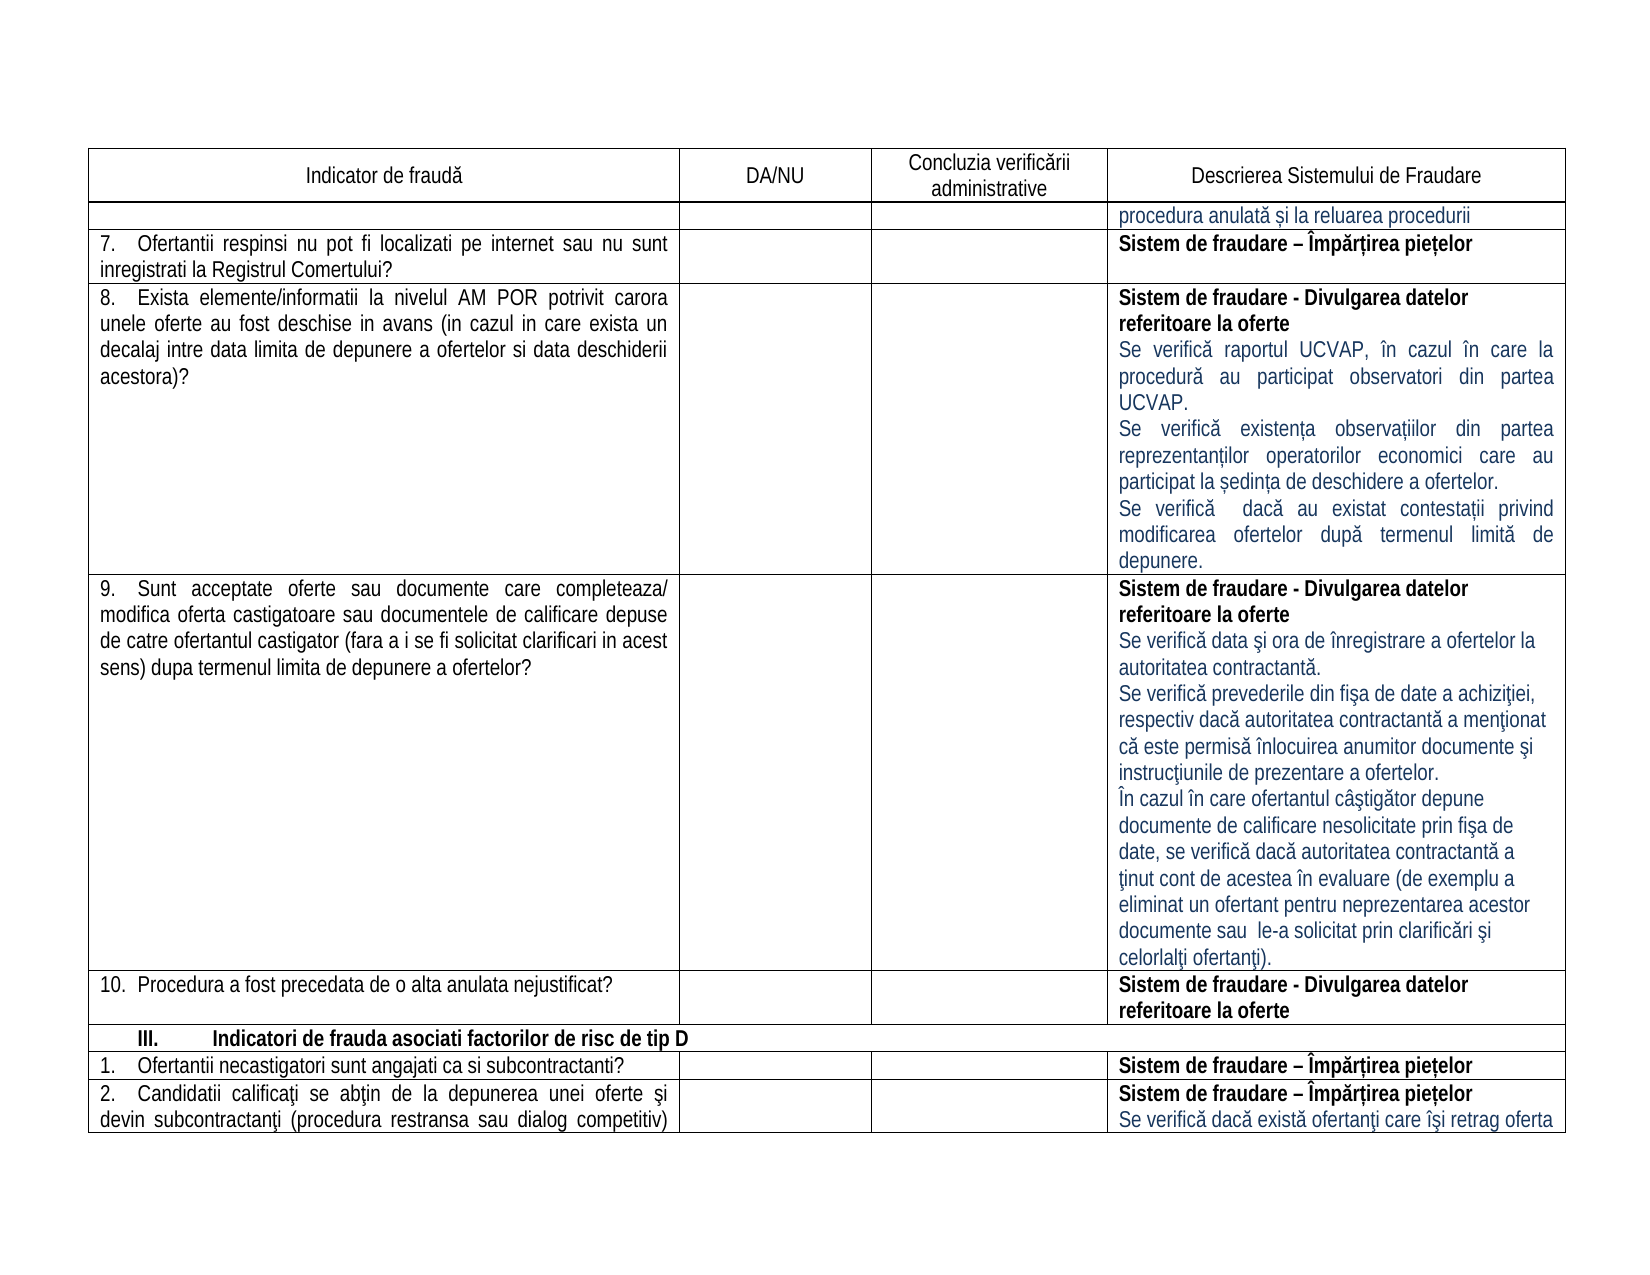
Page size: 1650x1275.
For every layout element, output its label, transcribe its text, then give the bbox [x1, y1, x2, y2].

table_cell Ofertantii respinsi nu pot fi localizati pe internet sau nu sunt inregistrati la Registrul Comertului? [89, 230, 679, 283]
table_cell [872, 1052, 1107, 1078]
table_header DA/NU [680, 149, 871, 201]
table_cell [1108, 1080, 1565, 1132]
table_cell Ofertantii necastigatori sunt angajati ca si subcontractanti? [89, 1052, 679, 1078]
table_header Concluzia verificării administrative [872, 149, 1107, 201]
table_cell [680, 284, 871, 573]
table_cell [680, 971, 871, 1024]
table_cell Procedura a fost precedata de o alta anulata nejustificat? [89, 971, 679, 1024]
table_cell Sistem de fraudare - Divulgarea datelor referitoare la oferte [1108, 971, 1565, 1024]
table_cell Indicatori de frauda asociati factorilor de risc de tip D [89, 1025, 1565, 1051]
table_cell [872, 971, 1107, 1024]
table_cell Exista elemente/informatii la nivelul AM POR potrivit carora unele oferte au fost deschise in avans (in cazul in care exista un decalaj intre data limita de depunere a ofertelor si data deschiderii acestora)? [89, 284, 679, 573]
table_cell Sistem de fraudare - Divulgarea datelor referitoare la oferte Se verifică raportul UCVAP, în cazul în care la procedură au participat observatori din partea UCVAP. Se verifică existența observațiilor din partea reprezentanților operatorilor economici care au participat la ședința de deschidere a ofertelor. Se verifică dacă au existat contestații privind modificarea ofertelor după termenul limită de depunere. [1108, 284, 1565, 573]
table_cell [680, 1052, 871, 1078]
table_cell Sistem de fraudare - Divulgarea datelor referitoare la oferte Se verifică data şi ora de înregistrare a ofertelor la autoritatea contractantă. Se verifică prevederile din fişa de date a achiziţiei, respectiv dacă autoritatea contractantă a menţionat că este permisă înlocuirea anumitor documente şi instrucţiunile de prezentare a ofertelor. În cazul în care ofertantul câştigător depune documente de calificare nesolicitate prin fişa de date, se verifică dacă autoritatea contractantă a ţinut cont de acestea în evaluare (de exemplu a eliminat un ofertant pentru neprezentarea acestor documente sau le-a solicitat prin clarificări şi celorlalţi ofertanţi). [1108, 575, 1565, 970]
table_cell [872, 284, 1107, 573]
table_cell Sunt acceptate oferte sau documente care completeaza/ modifica oferta castigatoare sau documentele de calificare depuse de catre ofertantul castigator (fara a i se fi solicitat clarificari in acest sens) dupa termenul limita de depunere a ofertelor? [89, 575, 679, 970]
table_cell [680, 230, 871, 283]
table_cell Sistem de fraudare – Împărțirea piețelor [1108, 1052, 1565, 1078]
table_cell Sistem de fraudare – Împărțirea piețelor [1108, 230, 1565, 283]
table_cell [680, 1080, 871, 1132]
table_cell [680, 203, 871, 229]
table_cell [872, 203, 1107, 229]
table_cell [872, 230, 1107, 283]
table_header Indicator de fraudă [89, 149, 679, 201]
table_header Descrierea Sistemului de Fraudare [1108, 149, 1565, 201]
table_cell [1108, 203, 1565, 229]
table_cell [680, 575, 871, 970]
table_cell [89, 203, 679, 229]
table_cell [872, 575, 1107, 970]
table_cell [872, 1080, 1107, 1132]
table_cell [89, 1080, 679, 1132]
